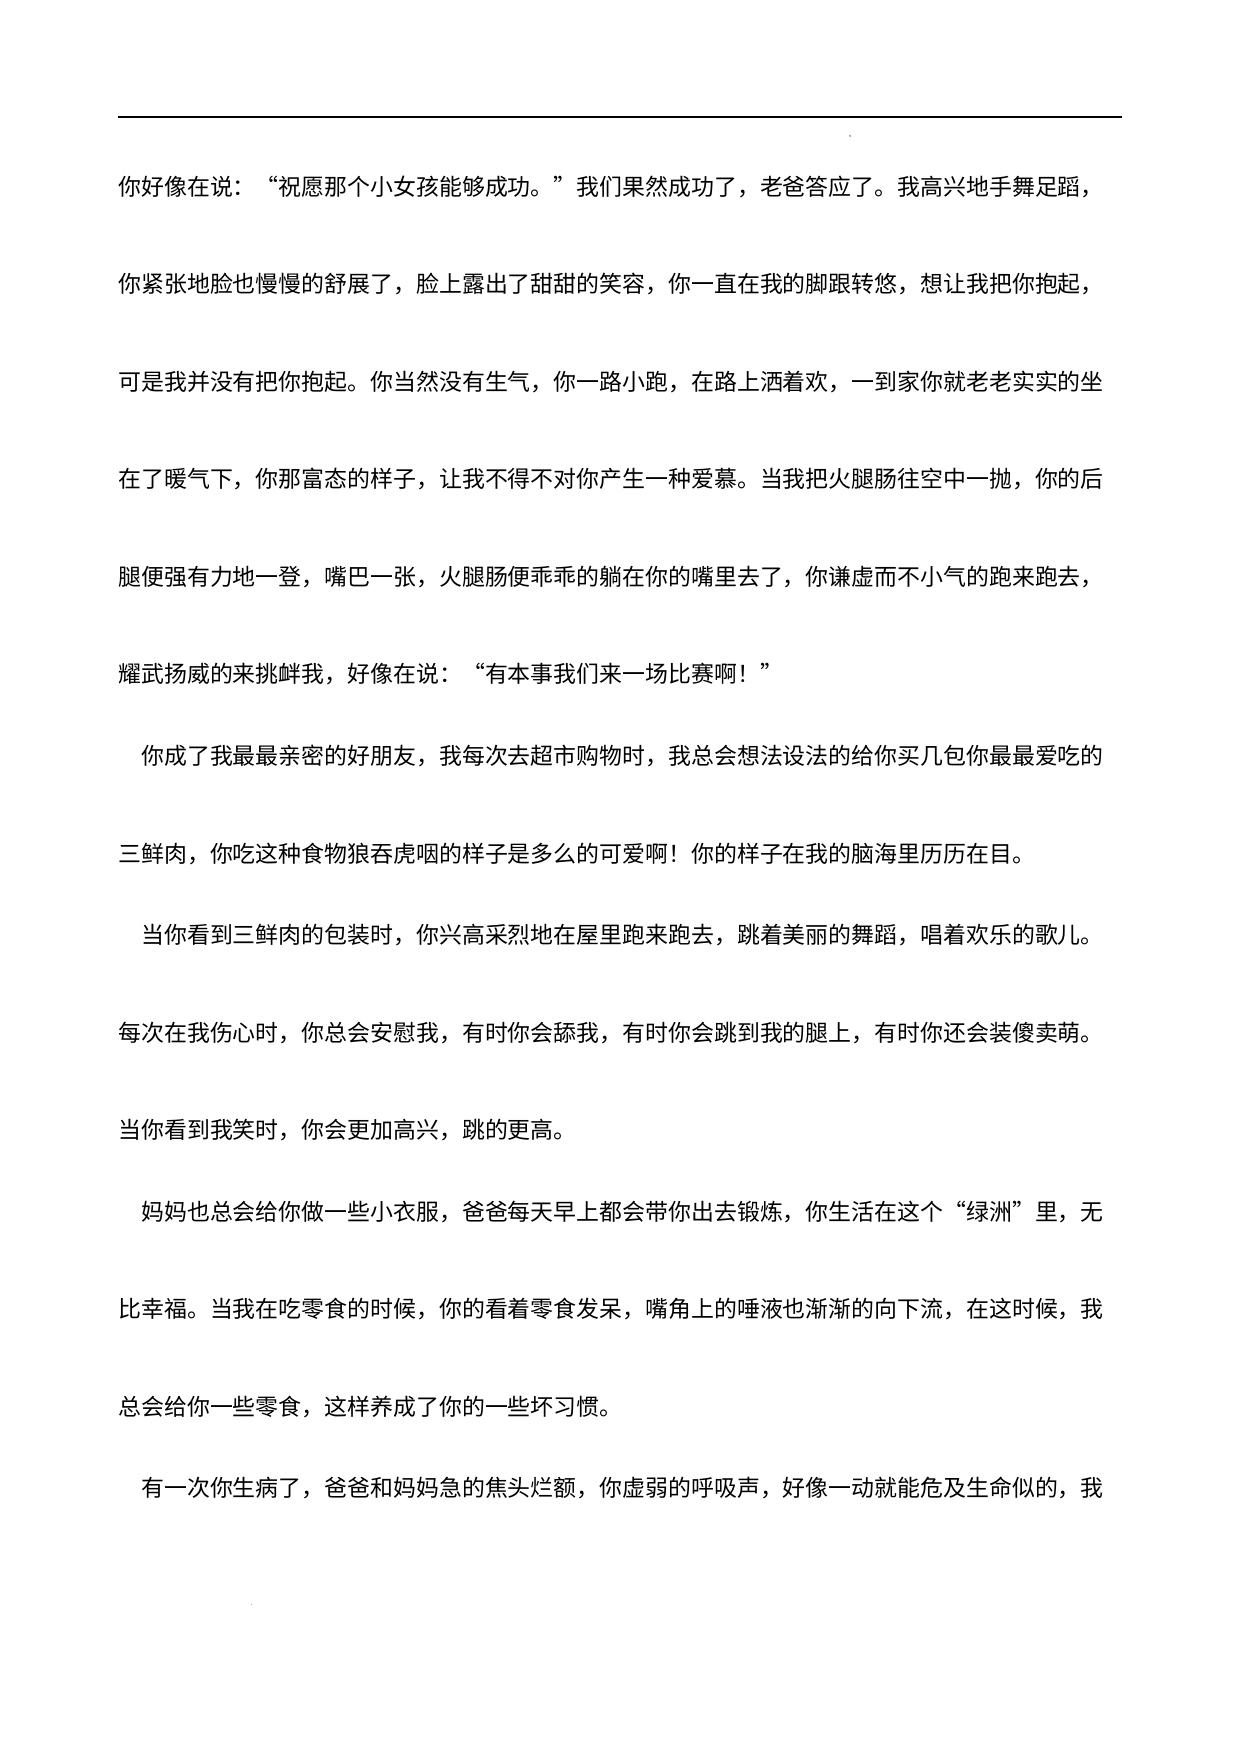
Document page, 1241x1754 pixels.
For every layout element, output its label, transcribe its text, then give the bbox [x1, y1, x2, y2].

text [118, 1454, 1122, 1519]
text 你成了我最最亲密的好朋友，我每次去超市购物时，我总会想法设法的给你买几包你最最爱吃的三鲜肉，你吃这种食物狼吞虎咽的样子是多么的可爱啊！你的样子在我的脑海里历历在目。 [118, 722, 1122, 884]
text 当你看到三鲜肉的包装时，你兴高采烈地在屋里跑来跑去，跳着美丽的舞蹈，唱着欢乐的歌儿。每次在我伤心时，你总会安慰我，有时你会舔我，有时你会跳到我的腿上，有时你还会装傻卖萌。当你看到我笑时，你会更加高兴，跳的更高。 [118, 901, 1122, 1161]
text 妈妈也总会给你做一些小衣服，爸爸每天早上都会带你出去锻炼，你生活在这个“绿洲”里，无比幸福。当我在吃零食的时候，你的看着零食发呆，嘴角上的唾液也渐渐的向下流，在这时候，我总会给你一些零食，这样养成了你的一些坏习惯。 [118, 1178, 1122, 1438]
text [118, 153, 1122, 706]
